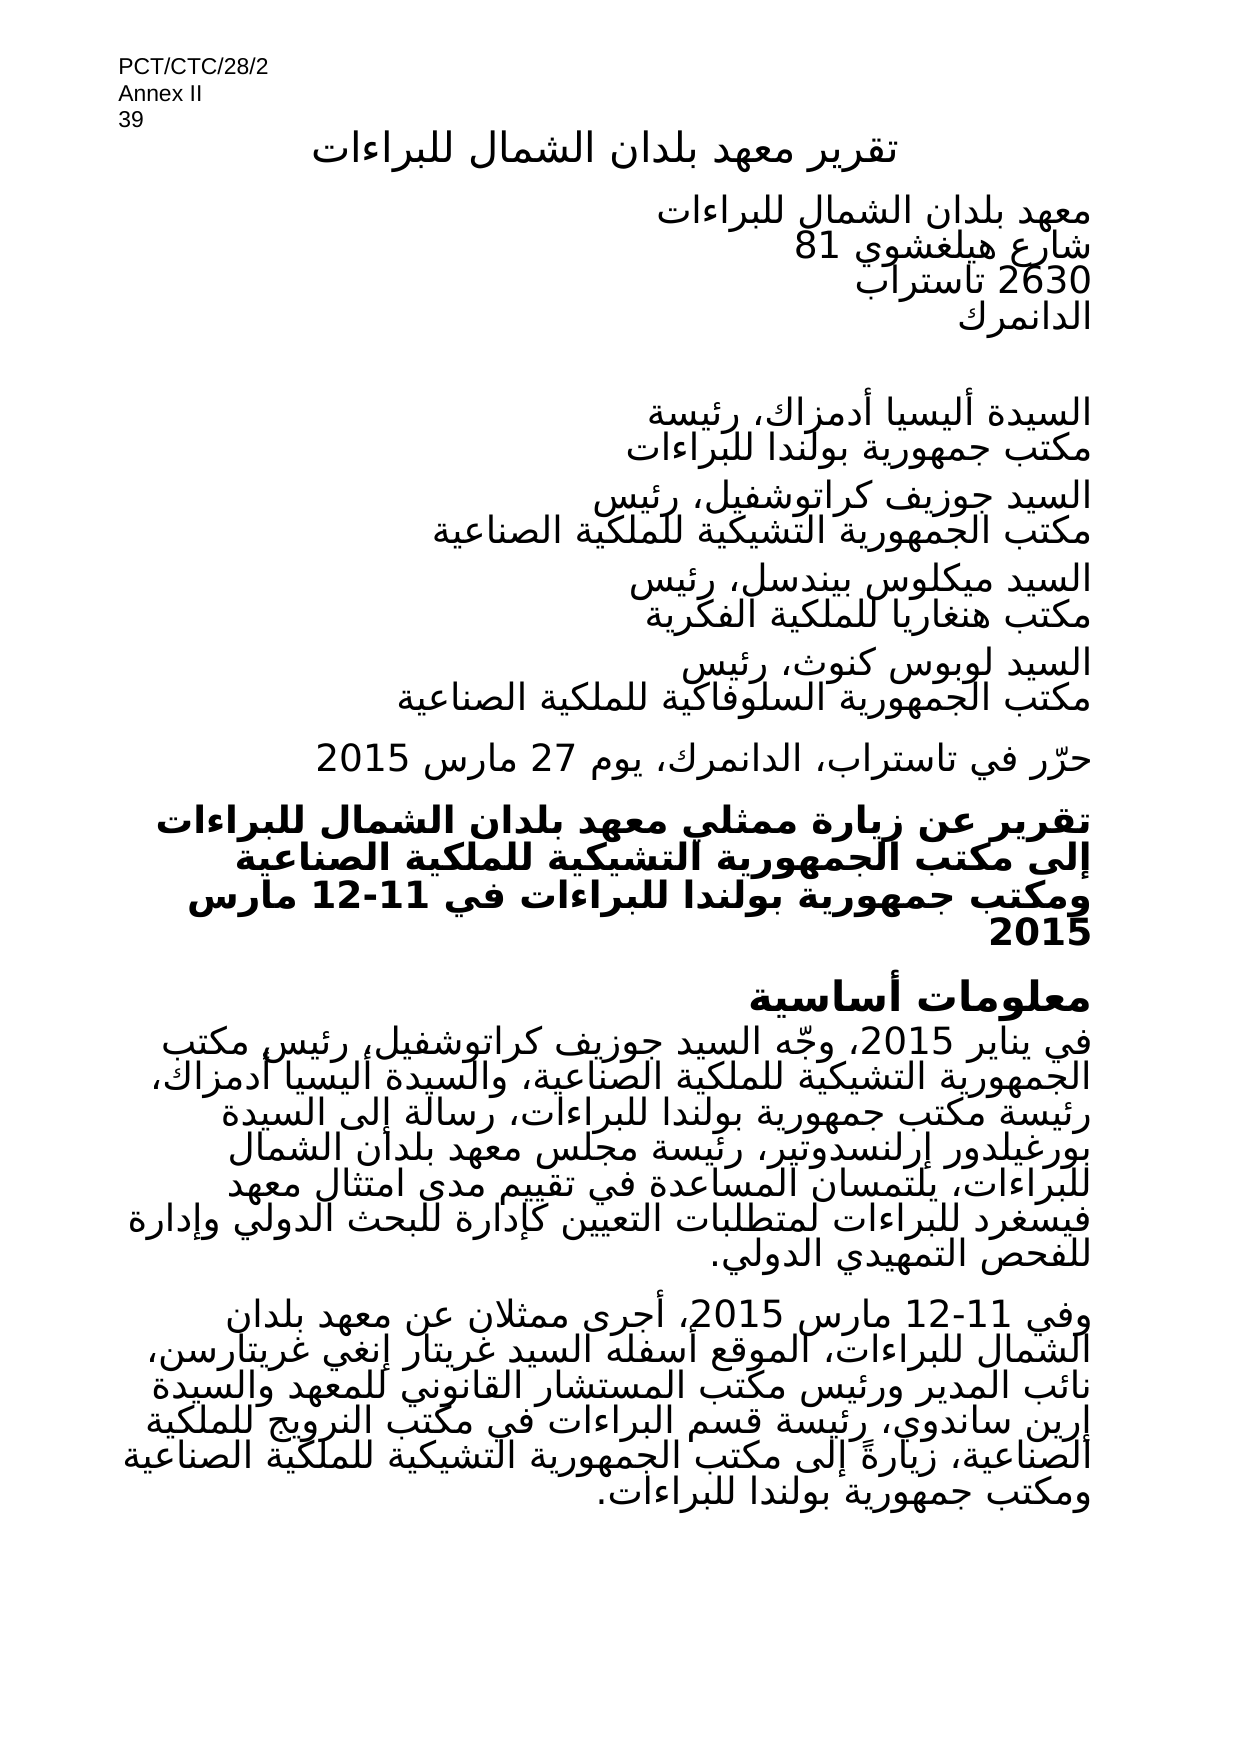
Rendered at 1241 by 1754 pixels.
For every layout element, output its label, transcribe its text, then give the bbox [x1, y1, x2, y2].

list السيد لوبوس كنوث، رئيس [838, 647, 987, 682]
list في يناير 2015، وجّه السيد جوزيف كراتوشفيل، رئيس مكتب الجمهورية التشيكية للملكية الصناعية، والسيدة أليسيا أدمزاك، رئيسة مكتب جمهورية بولندا للبراءات، رسالة إلى السيدة بورغيلدور إرلنسدوتير، رئيسة مجلس معهد بلدان الشمال للبراءات، يلتمسان المساعدة في تقييم مدى امتثال معهد فيسغرد للبراءات لمتطلبات التعيين كإدارة للبحث الدولي وإدارة للفحص التمهيدي الدولي. [118, 1026, 1092, 1274]
list مكتب الجمهورية السلوفاكية للملكية الصناعية [918, 682, 1092, 718]
list مكتب جمهورية بولندا للبراءات [706, 432, 1092, 468]
list السيد جوزيف كراتوشفيل، رئيس [841, 480, 1092, 516]
list حرّر في تاستراب، الدانمرك، يوم 27 مارس 2015 [118, 743, 1092, 778]
list السيدة أليسيا أدمزاك، رئيسة [118, 397, 1092, 432]
list وفي 11-12 مارس 2015، أجرى ممثلان عن معهد بلدان الشمال للبراءات، الموقع أسفله السيد غريتار إنغي غريتارسن، نائب المدير ورئيس مكتب المستشار القانوني للمعهد والسيدة إرين ساندوي، رئيسة قسم البراءات في مكتب النرويج للملكية الصناعية، زيارةً إلى مكتب الجمهورية التشيكية للملكية الصناعية ومكتب جمهورية بولندا للبراءات. [118, 1299, 1092, 1511]
list مكتب هنغاريا للملكية الفكرية [684, 599, 1092, 634]
list السيد ميكلوس بيندسل، رئيس [919, 563, 1092, 599]
list مكتب الجمهورية السلوفاكية للملكية الصناعية [118, 682, 763, 718]
list معهد بلدان الشمال للبراءات [118, 195, 766, 230]
list مكتب جمهورية بولندا للبراءات [118, 432, 736, 468]
list 2630 تاستراب [118, 266, 1092, 301]
list السيد ميكلوس بيندسل، رئيس [118, 563, 934, 599]
list شارع هيلغشوي 81 [118, 230, 958, 266]
list تقرير معهد بلدان الشمال للبراءات [403, 132, 1092, 170]
list تقرير معهد بلدان الشمال للبراءات [118, 132, 433, 170]
list مكتب الجمهورية التشيكية للملكية الصناعية [118, 516, 974, 551]
list السيد لوبوس كنوث، رئيس [118, 647, 873, 682]
list السيد جوزيف كراتوشفيل، رئيس [118, 480, 869, 516]
list مكتب الجمهورية التشيكية للملكية الصناعية [918, 516, 1092, 551]
list مكتب هنغاريا للملكية الفكرية [118, 599, 710, 634]
list مكتب الجمهورية السلوفاكية للملكية الصناعية [748, 682, 974, 718]
list شارع هيلغشوي 81 [895, 230, 1092, 266]
list معهد بلدان الشمال للبراءات [738, 195, 1092, 230]
subtitle معلومات أساسية [118, 978, 1092, 1020]
list تقرير عن زيارة ممثلي معهد بلدان الشمال للبراءات إلى مكتب الجمهورية التشيكية للملكية الصناعية ومكتب جمهورية بولندا للبراءات في 11-12 مارس 2015 [118, 803, 1092, 953]
list الدانمرك [118, 301, 1092, 336]
list السيد لوبوس كنوث، رئيس [975, 647, 1092, 682]
